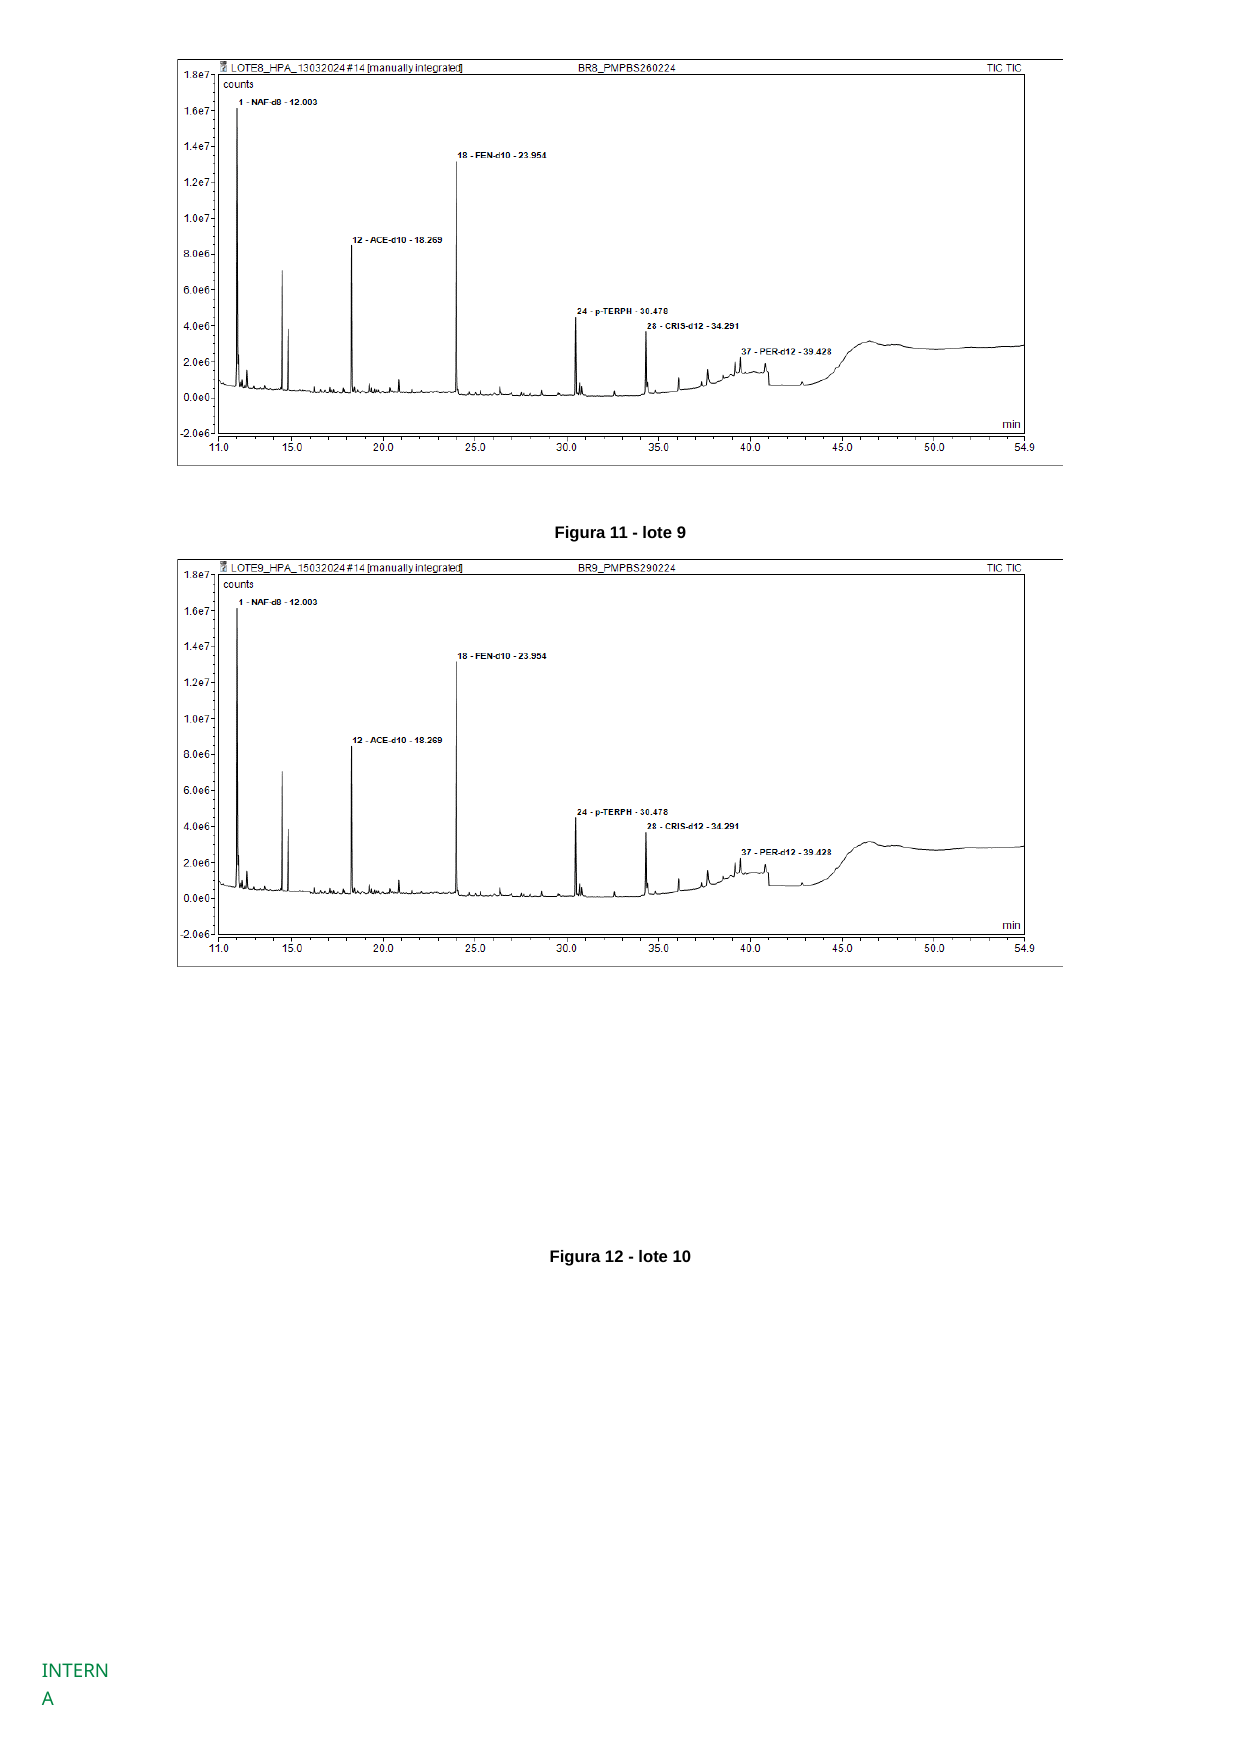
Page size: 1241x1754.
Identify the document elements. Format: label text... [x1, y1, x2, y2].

picture [177, 559, 1063, 967]
picture [177, 59, 1063, 466]
text Figura 11 - lote 9 [177, 522, 1063, 542]
text Figura 12 - lote 10 [177, 1247, 1063, 1266]
